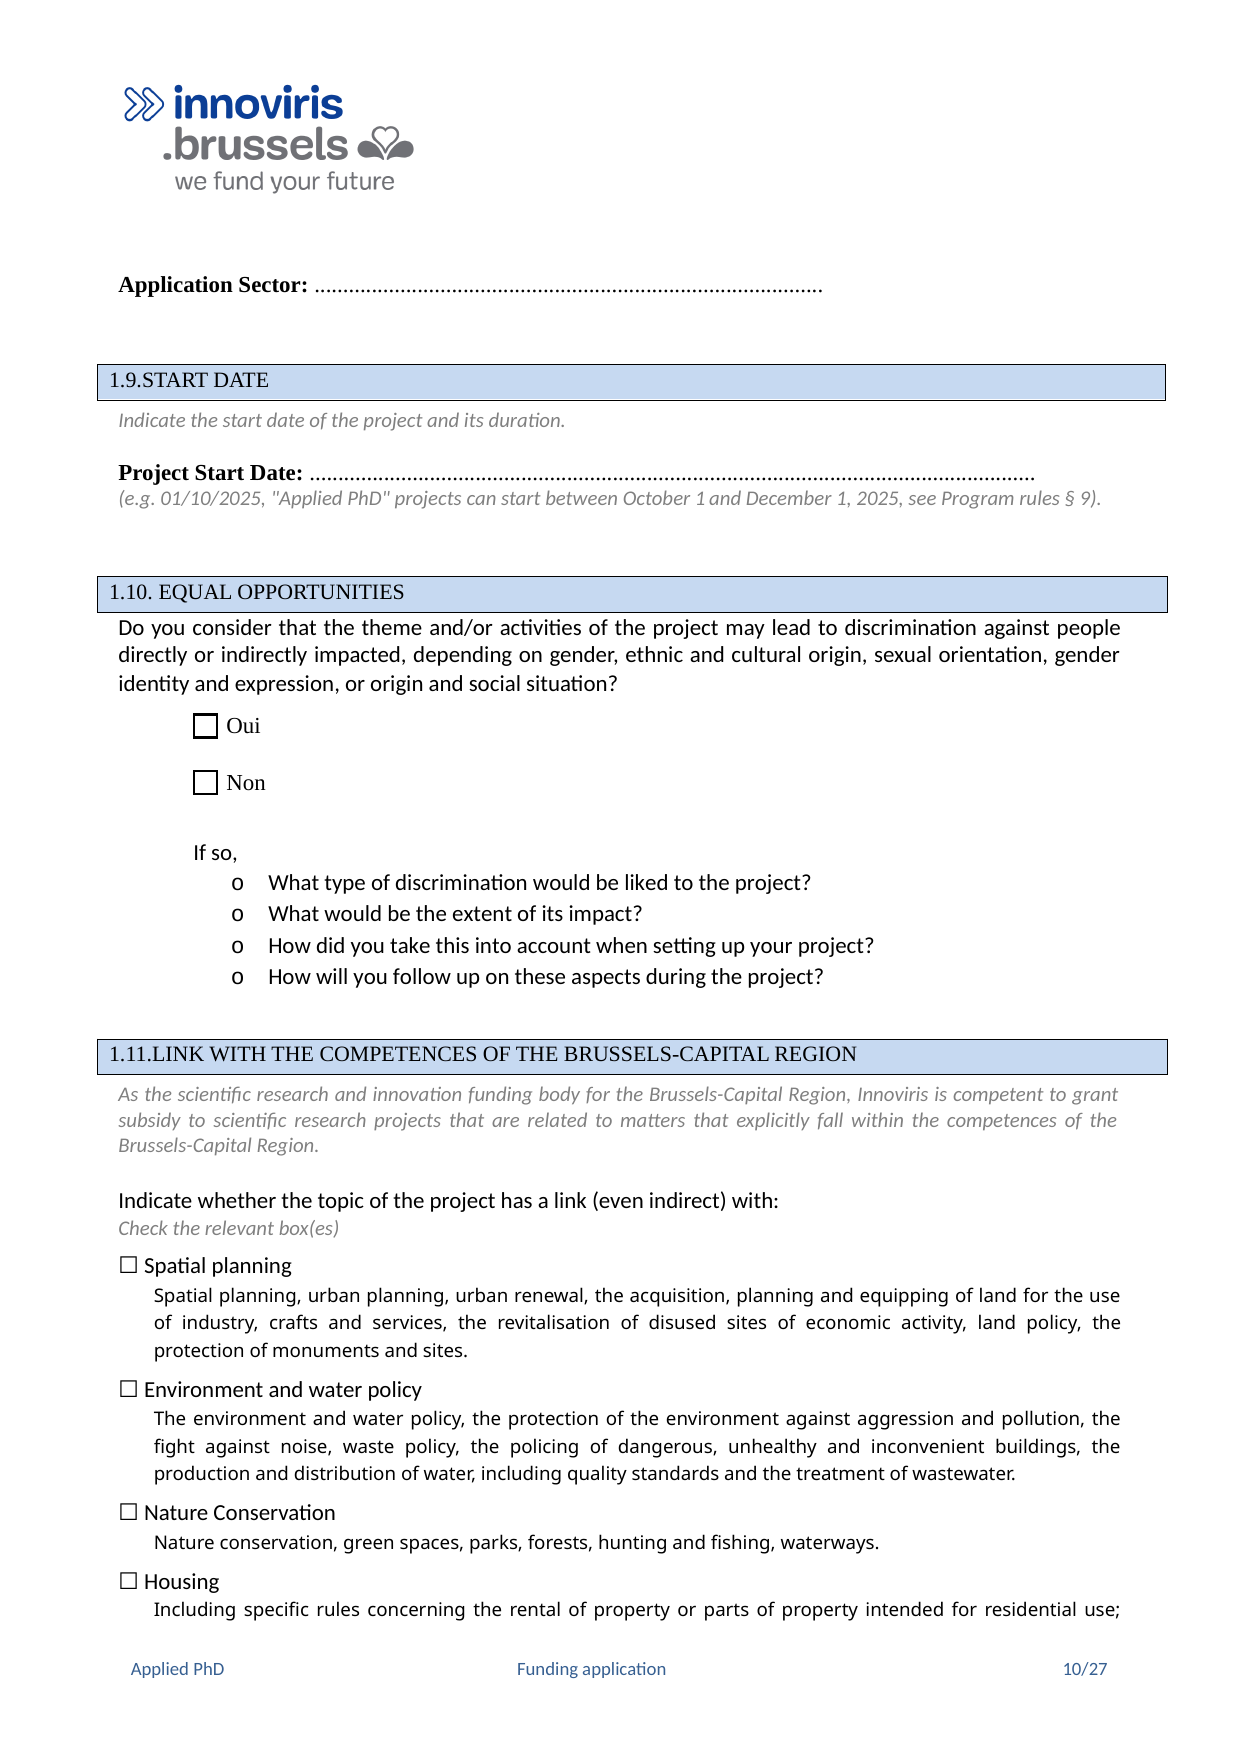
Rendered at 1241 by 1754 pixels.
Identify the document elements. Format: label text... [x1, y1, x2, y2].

text Indicate the start date of the project and its duration. [118, 407, 1122, 432]
list How will you follow up on these aspects during the project? [231, 962, 1122, 992]
table_header Link with the competences of the Brussels-Capital Region [98, 1040, 1167, 1074]
text Housing [118, 1564, 1122, 1596]
text (e.g. 01/10/2025, "Applied PhD" projects can start between October 1 and December 1, 2025, see Program rules § 9). [118, 485, 1122, 511]
table_header EQUAL OPPORTUNITIES [98, 577, 1167, 612]
table_header START DATE [98, 365, 1165, 399]
list What type of discrimination would be liked to the project? [231, 868, 1122, 897]
list How did you take this into account when setting up your project? [231, 931, 1122, 960]
text Nature Conservation [118, 1496, 1122, 1527]
text Application Sector: ......................................................................................... [118, 272, 1122, 298]
text Nature conservation, green spaces, parks, forests, hunting and fishing, waterways. [153, 1529, 1122, 1554]
text Check the relevant box(es) [118, 1215, 1122, 1241]
text Spatial planning [118, 1249, 1122, 1280]
list What would be the extent of its impact? [231, 899, 1122, 929]
text Spatial planning, urban planning, urban renewal, the acquisition, planning and equipping of land for the use of industry, crafts and services, the revitalisation of disused sites of economic activity, land policy, the protection of monuments and sites. [153, 1282, 1122, 1362]
text Do you consider that the theme and/or activities of the project may lead to discrimination against people directly or indirectly impacted, depending on gender, ethnic and cultural origin, sexual orientation, gender identity and expression, or origin and social situation? [118, 613, 1122, 697]
text Environment and water policy [118, 1372, 1122, 1404]
list If so, [193, 838, 1122, 866]
text The environment and water policy, the protection of the environment against aggression and pollution, the fight against noise, waste policy, the policing of dangerous, unhealthy and inconvenient buildings, the production and distribution of water, including quality standards and the treatment of wastewater. [153, 1406, 1122, 1486]
text Project Start Date: ............................................................................................................................... [118, 459, 1122, 485]
picture [118, 75, 426, 194]
text As the scientific research and innovation funding body for the Brussels-Capital Region, Innoviris is competent to grant subsidy to scientific research projects that are related to matters that explicitly fall within the competences of the Brussels-Capital Region. [118, 1081, 1122, 1158]
text Indicate whether the topic of the project has a link (even indirect) with: [118, 1186, 1122, 1214]
